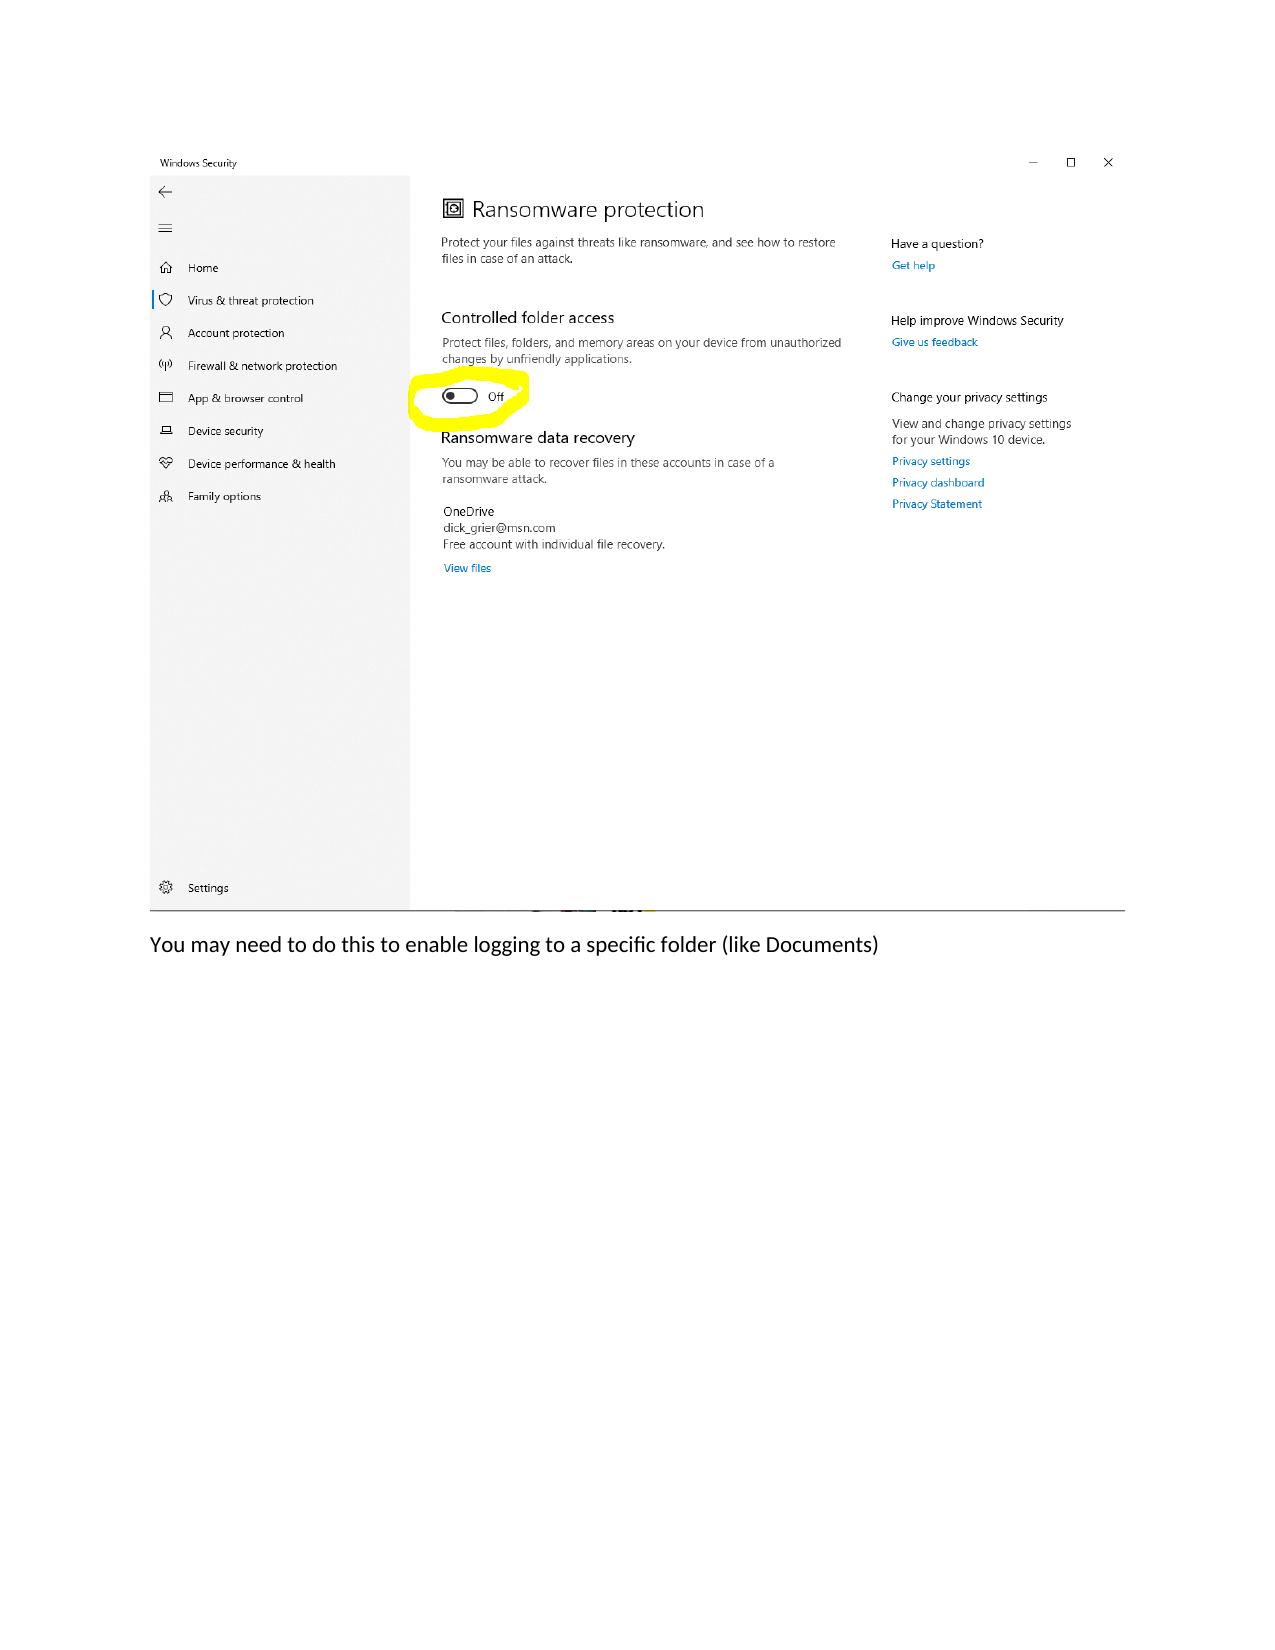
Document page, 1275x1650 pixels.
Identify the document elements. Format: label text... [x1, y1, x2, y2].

picture [150, 150, 1125, 912]
text You may need to do this to enable logging to a specific folder (like Documents) [150, 930, 1125, 958]
